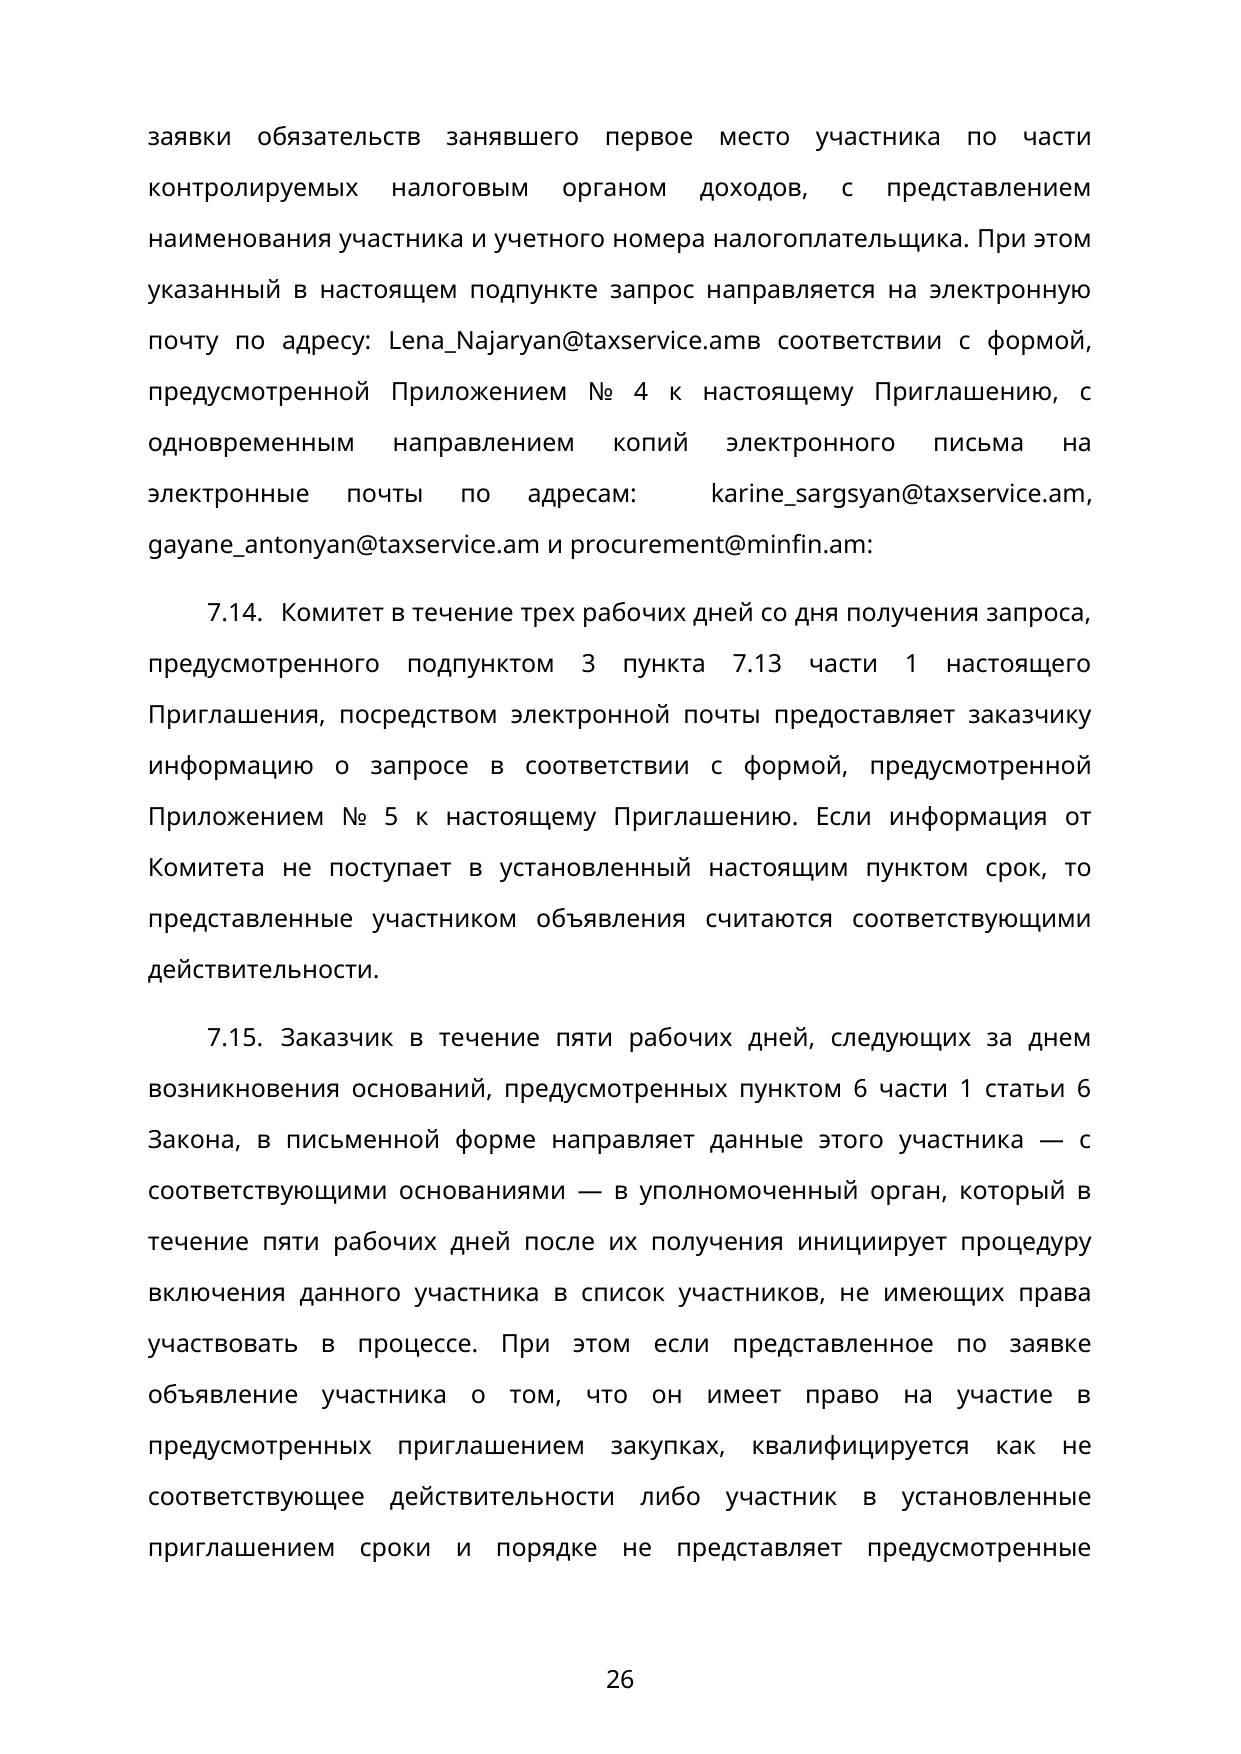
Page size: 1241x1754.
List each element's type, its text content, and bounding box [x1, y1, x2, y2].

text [148, 1019, 1092, 1564]
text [148, 118, 1092, 561]
text 7.14. Комитет в течение трех рабочих дней со дня получения запроса, предусмотренного подпунктом 3 пункта 7.13 части 1 настоящего Приглашения, посредством электронной почты предоставляет заказчику информацию о запросе в соответствии с формой, предусмотренной Приложением № 5 к настоящему Приглашению. Если информация от Комитета не поступает в установленный настоящим пунктом срок, то представленные участником объявления считаются соответствующими действительности. [148, 594, 1092, 986]
